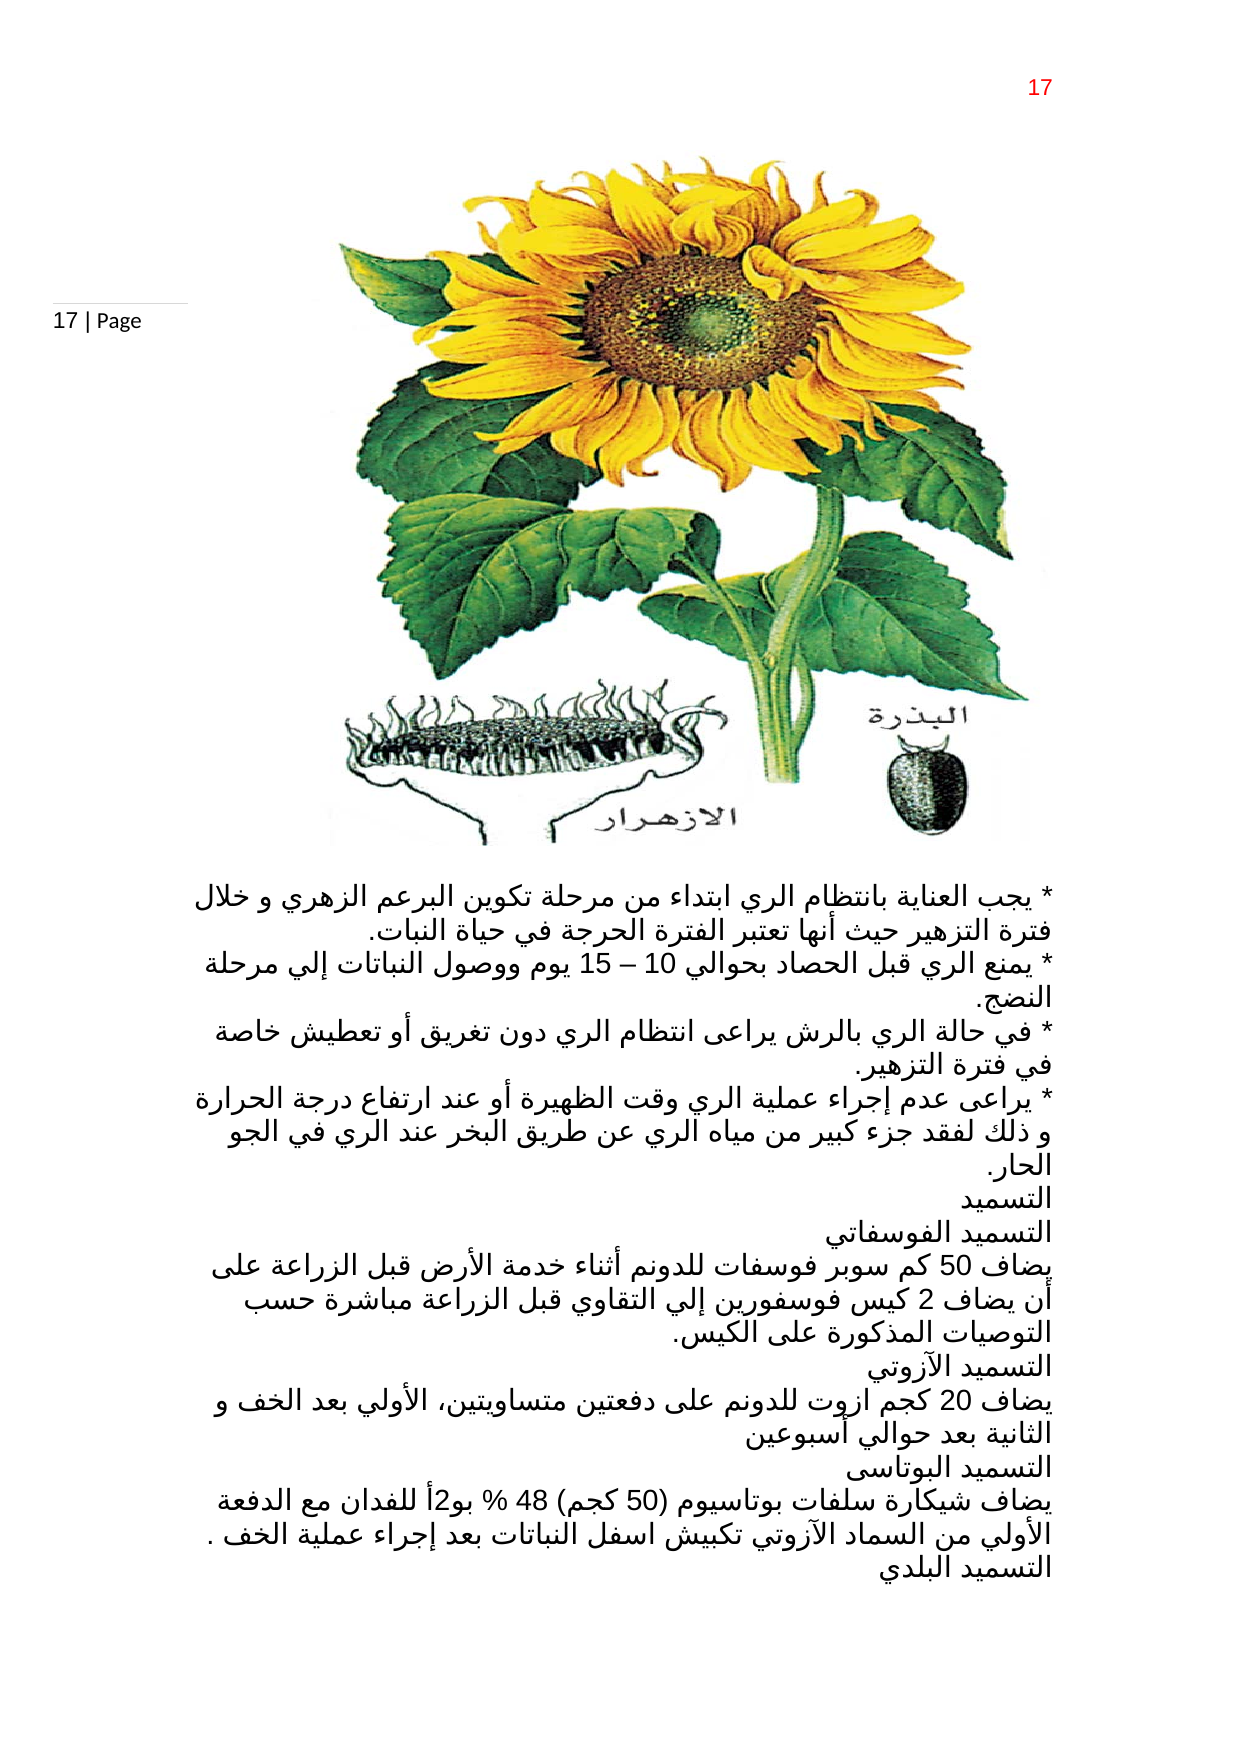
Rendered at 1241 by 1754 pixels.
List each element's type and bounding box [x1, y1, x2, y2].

text [187, 150, 1053, 1584]
picture [311, 150, 1053, 846]
